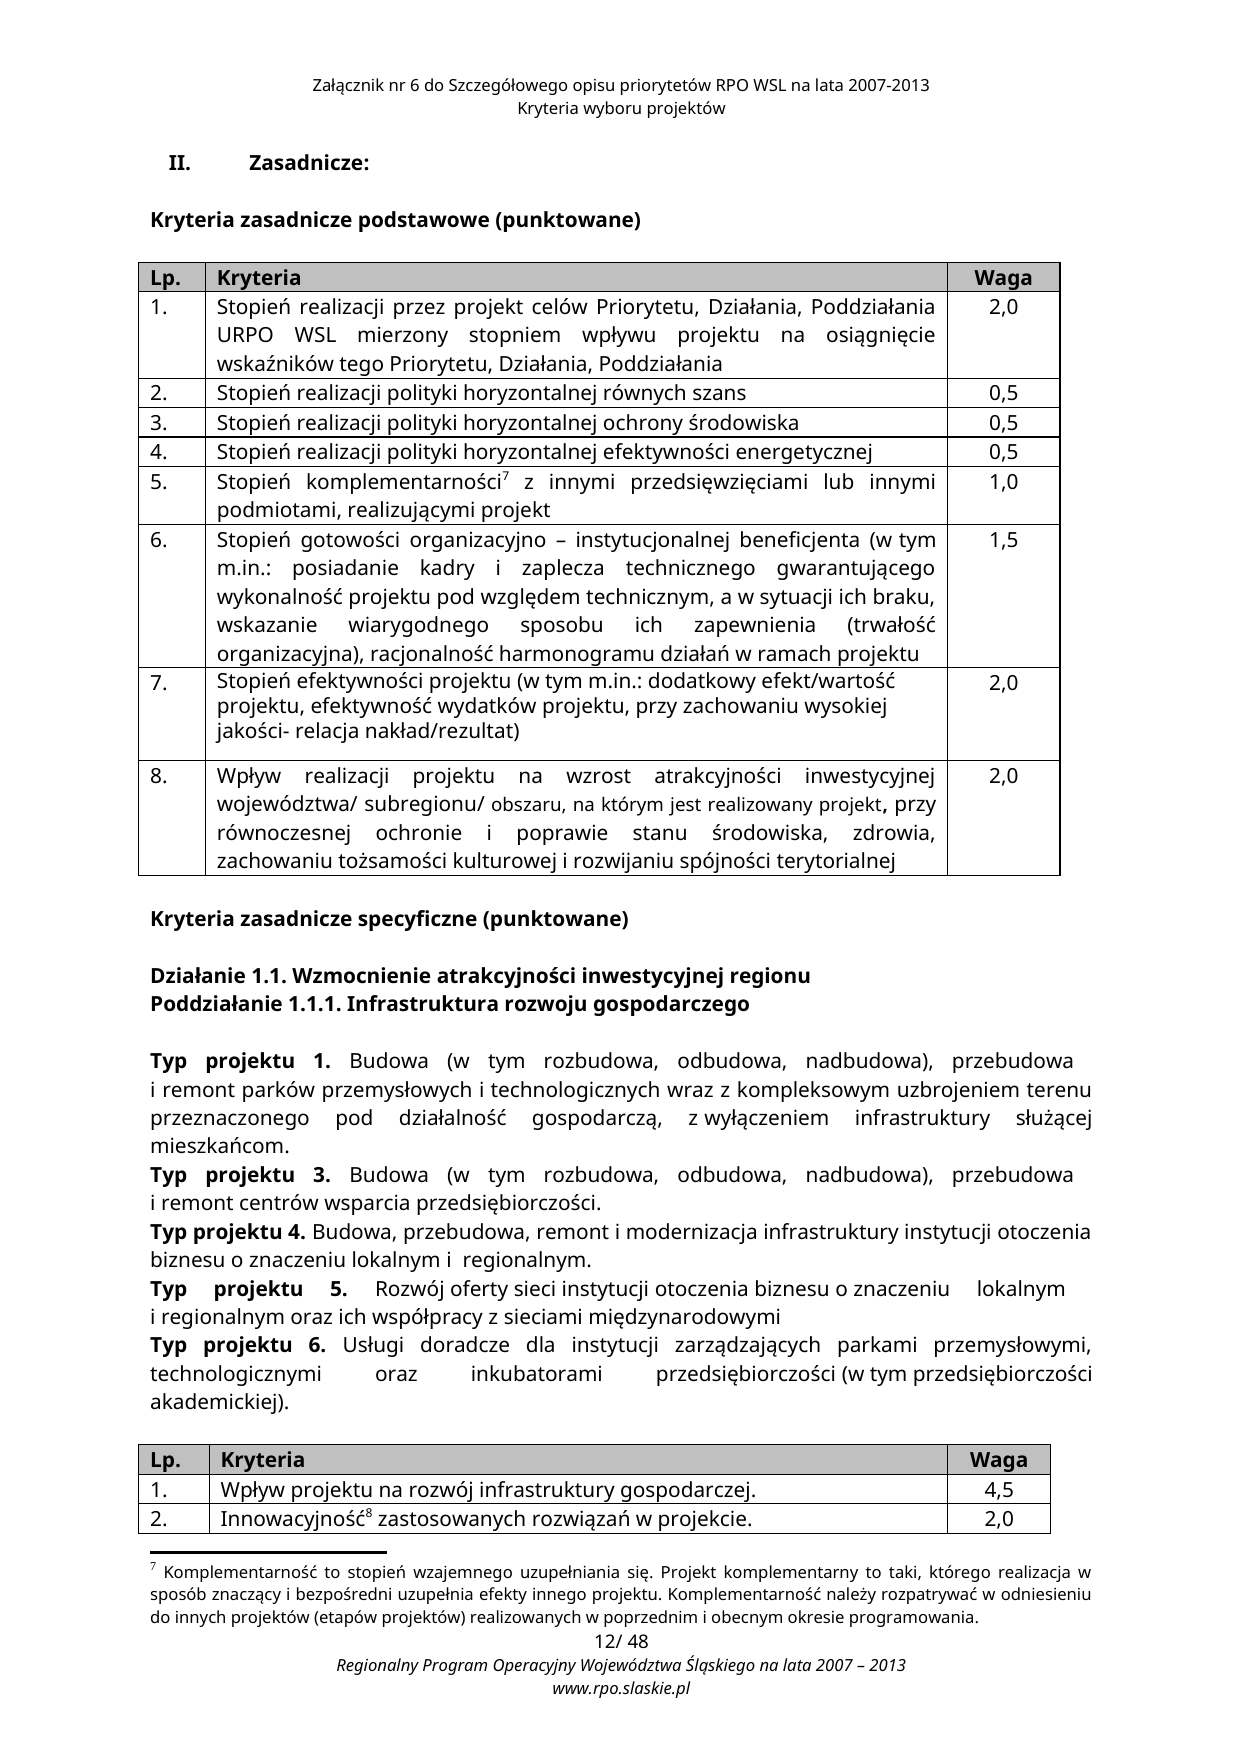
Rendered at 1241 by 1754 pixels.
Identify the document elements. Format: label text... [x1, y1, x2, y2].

list Zasadnicze: [169, 148, 1093, 176]
table_cell Stopień gotowości organizacyjno – instytucjonalnej beneficjenta (w tym m.in.: posiadanie kadry i zaplecza technicznego gwarantującego wykonalność projektu pod względem technicznym, a w sytuacji ich braku, wskazanie wiarygodnego sposobu ich zapewnienia (trwałość organizacyjna), racjonalność harmonogramu działań w ramach projektu [206, 525, 947, 667]
text Typ projektu 3. Budowa (w tym rozbudowa, odbudowa, nadbudowa), przebudowa i remont centrów wsparcia przedsiębiorczości. [150, 1160, 1093, 1217]
table_cell 2,0 [948, 292, 1059, 377]
table_cell 2. [139, 379, 205, 407]
table_cell 0,5 [948, 408, 1059, 436]
table_cell Stopień realizacji przez projekt celów Priorytetu, Działania, Poddziałania URPO WSL mierzony stopniem wpływu projektu na osiągnięcie wskaźników tego Priorytetu, Działania, Poddziałania [206, 292, 947, 377]
table_cell Stopień realizacji polityki horyzontalnej efektywności energetycznej [206, 438, 947, 466]
table_cell 1. [139, 1475, 209, 1503]
table_header Kryteria [206, 263, 947, 291]
table_cell Wpływ projektu na rozwój infrastruktury gospodarczej. [210, 1475, 947, 1503]
text Typ projektu 4. Budowa, przebudowa, remont i modernizacja infrastruktury instytucji otoczenia biznesu o znaczeniu lokalnym i regionalnym. [150, 1217, 1093, 1274]
text Kryteria zasadnicze specyficzne (punktowane) [150, 904, 1093, 932]
table_cell 5. [139, 467, 205, 524]
table_cell 4,5 [948, 1475, 1050, 1503]
table_header Lp. [139, 1445, 209, 1474]
table_cell 0,5 [948, 379, 1059, 407]
table_cell Wpływ realizacji projektu na wzrost atrakcyjności inwestycyjnej województwa/ subregionu/ obszaru, na którym jest realizowany projekt, przy równoczesnej ochronie i poprawie stanu środowiska, zdrowia, zachowaniu tożsamości kulturowej i rozwijaniu spójności terytorialnej [206, 761, 947, 874]
table_cell Innowacyjność zastosowanych rozwiązań w projekcie. [210, 1504, 947, 1533]
table_cell 2,0 [948, 1504, 1050, 1533]
table_cell 1. [139, 292, 205, 377]
table_header Waga [948, 1445, 1050, 1474]
table_cell 3. [139, 408, 205, 436]
table_header Waga [948, 263, 1059, 291]
table_cell 6. [139, 525, 205, 667]
text Typ projektu 1. Budowa (w tym rozbudowa, odbudowa, nadbudowa), przebudowa i remont parków przemysłowych i technologicznych wraz z kompleksowym uzbrojeniem terenu przeznaczonego pod działalność gospodarczą, z wyłączeniem infrastruktury służącej mieszkańcom. [150, 1046, 1093, 1160]
table_cell Stopień realizacji polityki horyzontalnej równych szans [206, 379, 947, 407]
table_cell 2,0 [948, 761, 1059, 874]
table_cell Stopień komplementarności z innymi przedsięwzięciami lub innymi podmiotami, realizującymi projekt [206, 467, 947, 524]
table_cell 8. [139, 761, 205, 874]
text Kryteria zasadnicze podstawowe (punktowane) [150, 205, 1093, 233]
table_cell Stopień realizacji polityki horyzontalnej ochrony środowiska [206, 408, 947, 436]
table_cell 0,5 [948, 438, 1059, 466]
table_cell 1,0 [948, 467, 1059, 524]
table_header Lp. [139, 263, 205, 291]
text Typ projektu 5. Rozwój oferty sieci instytucji otoczenia biznesu o znaczeniu lokalnym i regionalnym oraz ich współpracy z sieciami międzynarodowymi [150, 1274, 1093, 1331]
table_cell Stopień efektywności projektu (w tym m.in.: dodatkowy efekt/wartość projektu, efektywność wydatków projektu, przy zachowaniu wysokiej jakości- relacja nakład/rezultat) [206, 668, 947, 760]
table_cell 4. [139, 438, 205, 466]
table_cell 7. [139, 668, 205, 760]
table_cell 2,0 [948, 668, 1059, 760]
table_cell 1,5 [948, 525, 1059, 667]
text Typ projektu 6. Usługi doradcze dla instytucji zarządzających parkami przemysłowymi, technologicznymi oraz inkubatorami przedsiębiorczości (w tym przedsiębiorczości akademickiej). [150, 1331, 1093, 1416]
text Działanie 1.1. Wzmocnienie atrakcyjności inwestycyjnej regionu [150, 961, 1093, 989]
table_header Kryteria [210, 1445, 947, 1474]
table_cell 2. [139, 1504, 209, 1533]
text Poddziałanie 1.1.1. Infrastruktura rozwoju gospodarczego [150, 989, 1093, 1018]
